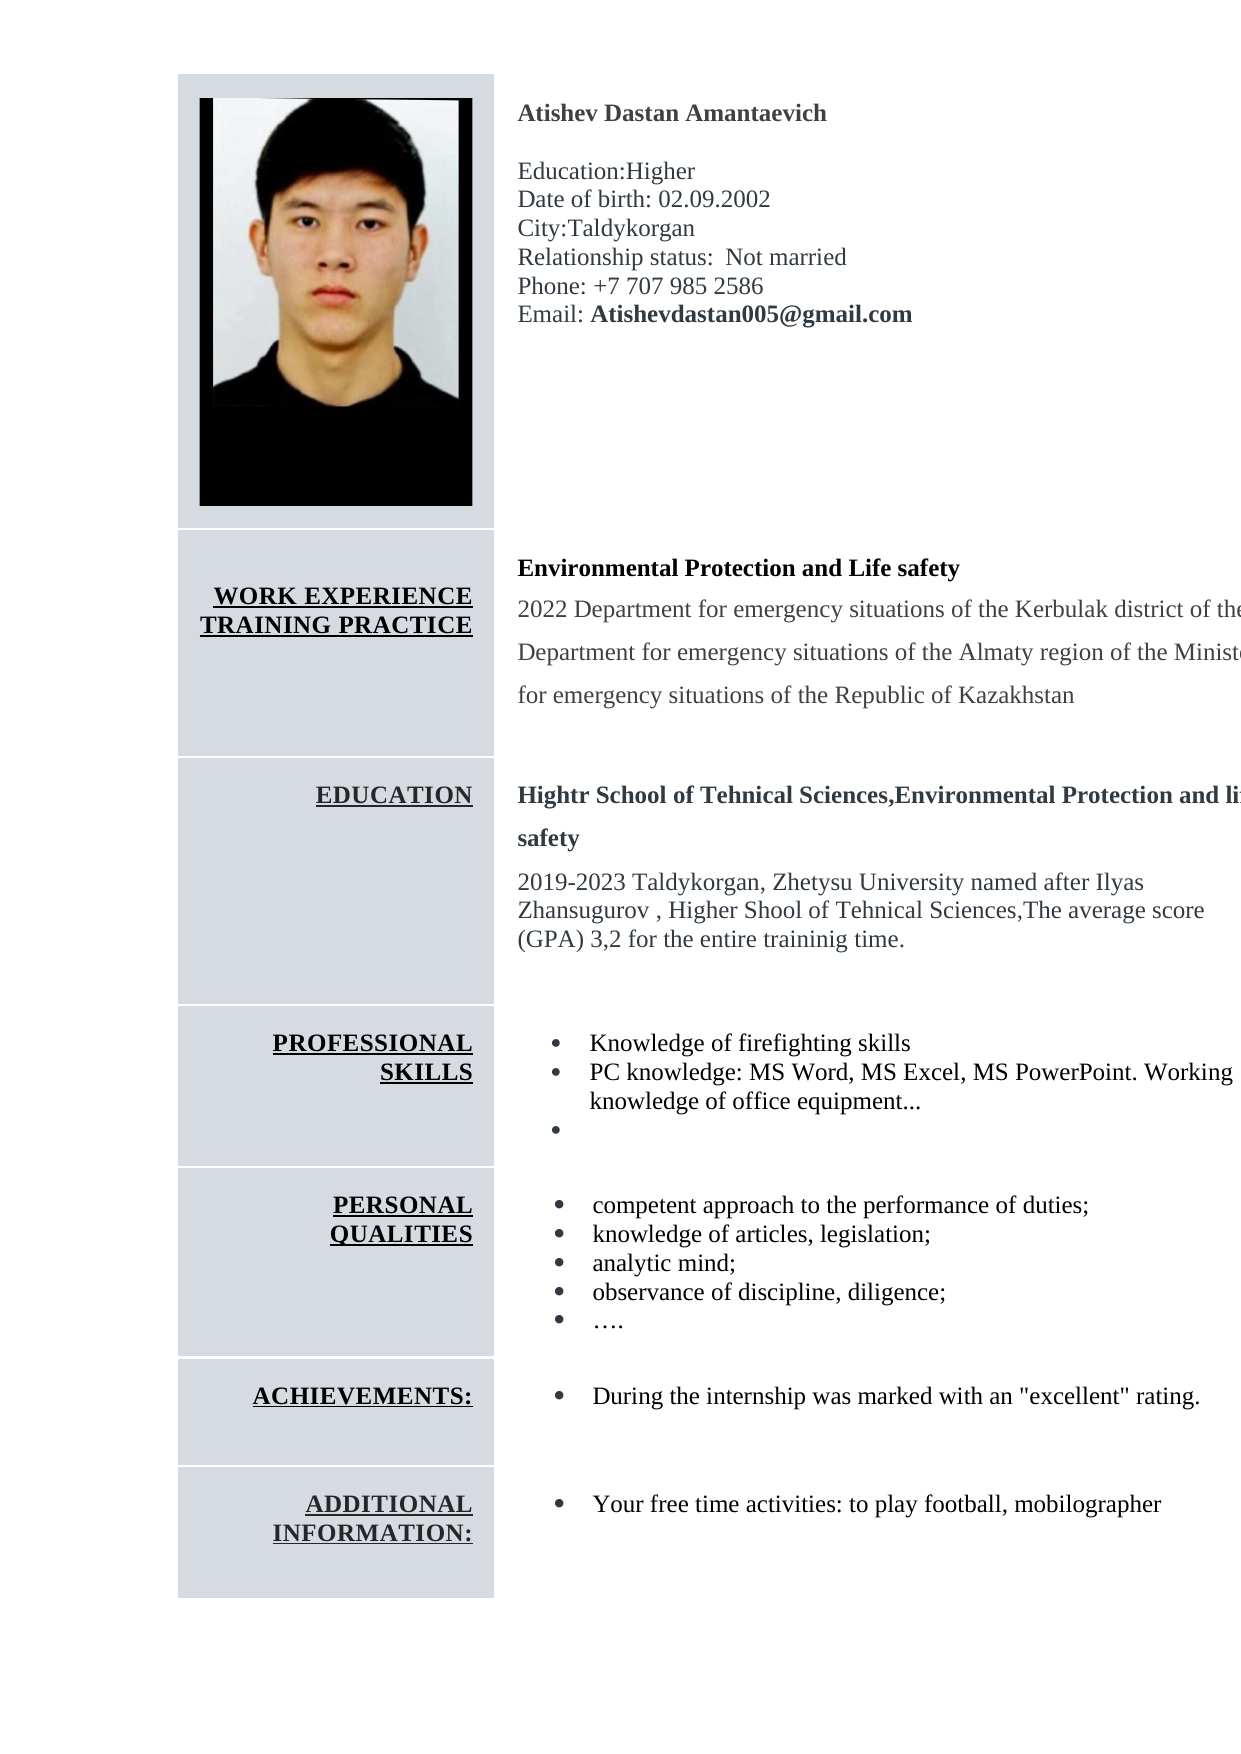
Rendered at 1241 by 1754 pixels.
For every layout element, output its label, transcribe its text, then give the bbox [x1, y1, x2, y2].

table_cell During the internship was marked with an "excellent" rating. [496, 1359, 1239, 1465]
table_header Atishev Dastan Amantaevich Education:Higher Date of birth: 02.09.2002 City:Taldykorgan Relationship status: Not married Phone: +7 707 985 2586 Email: Atishevdastan005@gmail.com [496, 76, 1239, 528]
table_cell PERSONAL QUALITIES [178, 1168, 494, 1356]
table_cell ADDITIONAL INFORMATION: [178, 1467, 494, 1598]
table_header [178, 74, 494, 528]
table_cell PROFESSIONAL SKILLS [178, 1006, 494, 1166]
table_cell competent approach to the performance of duties; knowledge of articles, legislation; analytic mind; observance of discipline, diligence; …. [496, 1168, 1239, 1356]
picture [199, 98, 473, 506]
table_cell Knowledge of firefighting skills PC knowledge: MS Word, MS Excel, MS PowerPoint. Working knowledge of office equipment... [496, 1006, 1239, 1166]
table_cell Environmental Protection and Life safety 2022 Department for emergency situations of the Kerbulak district of the Department for emergency situations of the Almaty region of the Ministery for emergency situations of the Republic of Kazakhstan [496, 530, 1239, 756]
table_cell Your free time activities: to play football, mobilographer [496, 1467, 1239, 1598]
table_cell ACHIEVEMENTS: [178, 1359, 494, 1465]
table_cell EDUCATION [178, 758, 494, 1004]
table_cell Hightr School of Tehnical Sciences,Environmental Protection and life safety 2019-2023 Taldykorgan, Zhetysu University named after Ilyas Zhansugurov , Higher Shool of Tehnical Sciences,The average score (GPA) 3,2 for the entire traininig time. [496, 758, 1239, 1004]
table_cell WORK EXPERIENCE TRAINING PRACTICE [178, 530, 494, 756]
